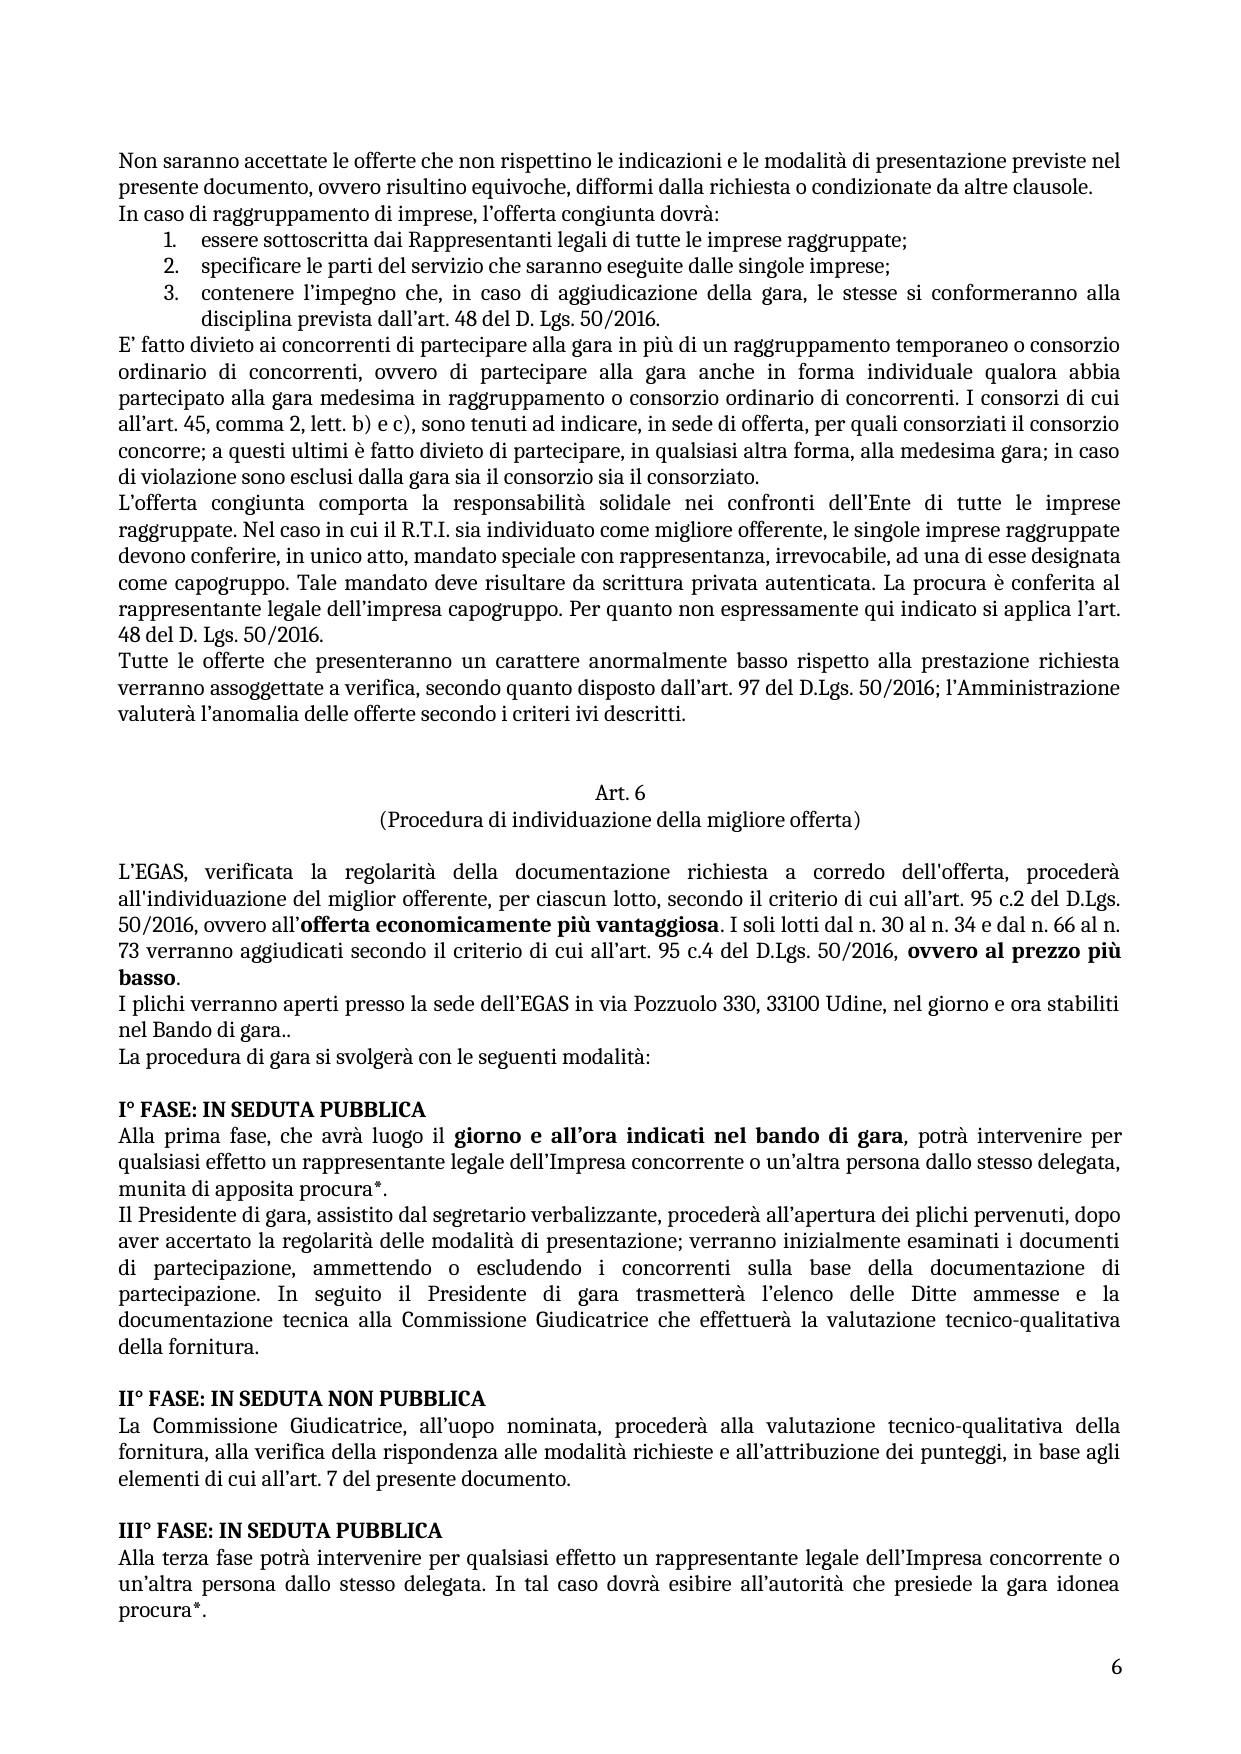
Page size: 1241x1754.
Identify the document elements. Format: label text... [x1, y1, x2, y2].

list specificare le parti del servizio che saranno eseguite dalle singole imprese; [163, 253, 1122, 279]
text I plichi verranno aperti presso la sede dell’EGAS in via Pozzuolo 330, 33100 Udine, nel giorno e ora stabiliti nel Bando di gara.. [118, 991, 1122, 1044]
text In caso di raggruppamento di imprese, l’offerta congiunta dovrà: [118, 200, 1122, 227]
text L’EGAS, verificata la regolarità della documentazione richiesta a corredo dell'offerta, procederà all'individuazione del miglior offerente, per ciascun lotto, secondo il criterio di cui all’art. 95 c.2 del D.Lgs. 50/2016, ovvero all’offerta economicamente più vantaggiosa. I soli lotti dal n. 30 al n. 34 e dal n. 66 al n. 73 verranno aggiudicati secondo il criterio di cui all’art. 95 c.4 del D.Lgs. 50/2016, ovvero al prezzo più basso. [118, 859, 1122, 991]
text E’ fatto divieto ai concorrenti di partecipare alla gara in più di un raggruppamento temporaneo o consorzio ordinario di concorrenti, ovvero di partecipare alla gara anche in forma individuale qualora abbia partecipato alla gara medesima in raggruppamento o consorzio ordinario di concorrenti. I consorzi di cui all’art. 45, comma 2, lett. b) e c), sono tenuti ad indicare, in sede di offerta, per quali consorziati il consorzio concorre; a questi ultimi è fatto divieto di partecipare, in qualsiasi altra forma, alla medesima gara; in caso di violazione sono esclusi dalla gara sia il consorzio sia il consorziato. [118, 332, 1122, 490]
text II° FASE: IN SEDUTA NON PUBBLICA [118, 1386, 1122, 1413]
text La procedura di gara si svolgerà con le seguenti modalità: [118, 1044, 1122, 1070]
text Alla terza fase potrà intervenire per qualsiasi effetto un rappresentante legale dell’Impresa concorrente o un’altra persona dallo stesso delegata. In tal caso dovrà esibire all’autorità che presiede la gara idonea procura*. [118, 1544, 1122, 1623]
text Il Presidente di gara, assistito dal segretario verbalizzante, procederà all’apertura dei plichi pervenuti, dopo aver accertato la regolarità delle modalità di presentazione; verranno inizialmente esaminati i documenti di partecipazione, ammettendo o escludendo i concorrenti sulla base della documentazione di partecipazione. In seguito il Presidente di gara trasmetterà l’elenco delle Ditte ammesse e la documentazione tecnica alla Commissione Giudicatrice che effettuerà la valutazione tecnico-qualitativa della fornitura. [118, 1202, 1122, 1360]
list essere sottoscritta dai Rappresentanti legali di tutte le imprese raggruppate; [163, 227, 1122, 253]
text Tutte le offerte che presenteranno un carattere anormalmente basso rispetto alla prestazione richiesta verranno assoggettate a verifica, secondo quanto disposto dall’art. 97 del D.Lgs. 50/2016; l’Amministrazione valuterà l’anomalia delle offerte secondo i criteri ivi descritti. [118, 648, 1122, 727]
text I° FASE: IN SEDUTA PUBBLICA [118, 1096, 1122, 1123]
list contenere l’impegno che, in caso di aggiudicazione della gara, le stesse si conformeranno alla disciplina prevista dall’art. 48 del D. Lgs. 50/2016. [163, 279, 1122, 332]
text La Commissione Giudicatrice, all’uopo nominata, procederà alla valutazione tecnico-qualitativa della fornitura, alla verifica della rispondenza alle modalità richieste e all’attribuzione dei punteggi, in base agli elementi di cui all’art. 7 del presente documento. [118, 1413, 1122, 1492]
text Art. 6 [118, 780, 1122, 806]
text Non saranno accettate le offerte che non rispettino le indicazioni e le modalità di presentazione previste nel presente documento, ovvero risultino equivoche, difformi dalla richiesta o condizionate da altre clausole. [118, 148, 1122, 200]
text L’offerta congiunta comporta la responsabilità solidale nei confronti dell’Ente di tutte le imprese raggruppate. Nel caso in cui il R.T.I. sia individuato come migliore offerente, le singole imprese raggruppate devono conferire, in unico atto, mandato speciale con rappresentanza, irrevocabile, ad una di esse designata come capogruppo. Tale mandato deve risultare da scrittura privata autenticata. La procura è conferita al rappresentante legale dell’impresa capogruppo. Per quanto non espressamente qui indicato si applica l’art. 48 del D. Lgs. 50/2016. [118, 490, 1122, 648]
text Alla prima fase, che avrà luogo il giorno e all’ora indicati nel bando di gara, potrà intervenire per qualsiasi effetto un rappresentante legale dell’Impresa concorrente o un’altra persona dallo stesso delegata, munita di apposita procura*. [118, 1123, 1122, 1202]
text (Procedura di individuazione della migliore offerta) [118, 806, 1122, 833]
text III° FASE: IN SEDUTA PUBBLICA [118, 1518, 1122, 1544]
